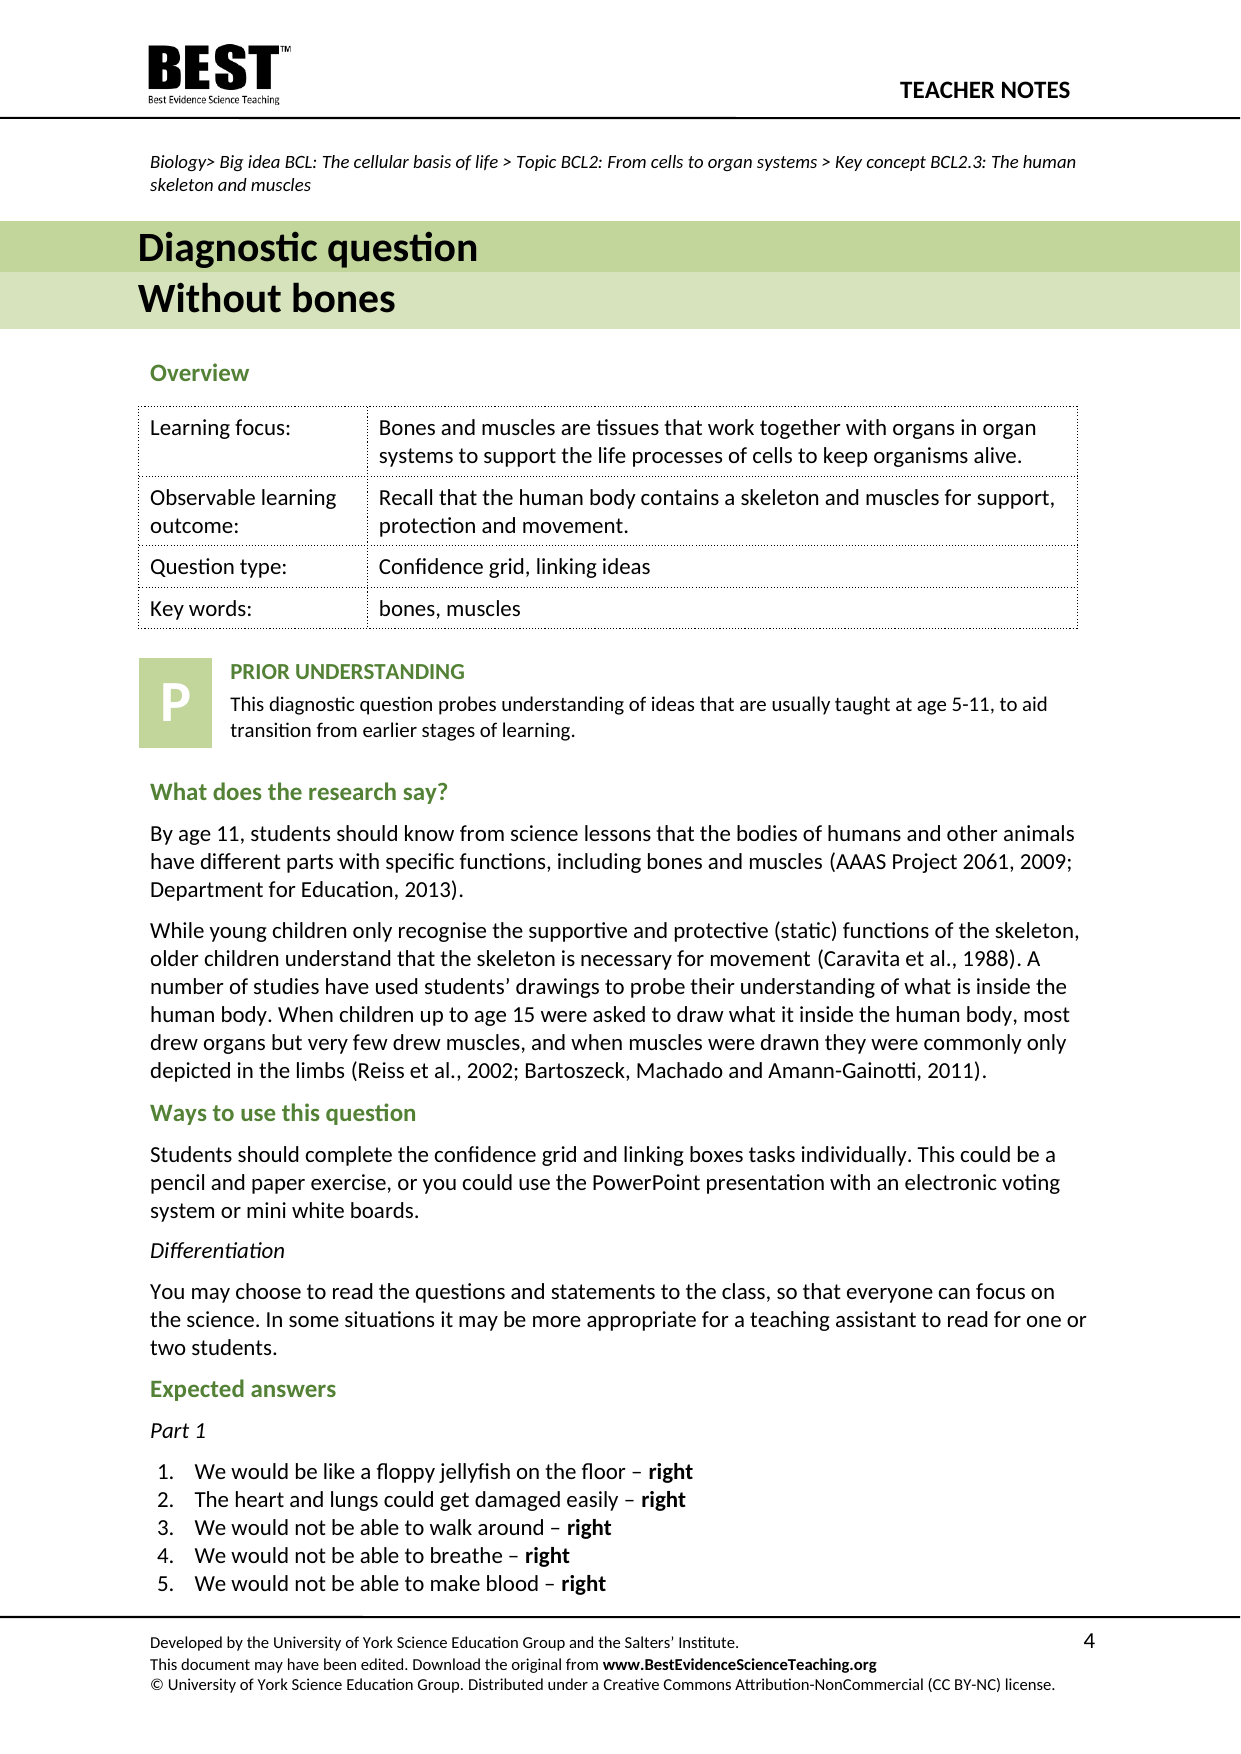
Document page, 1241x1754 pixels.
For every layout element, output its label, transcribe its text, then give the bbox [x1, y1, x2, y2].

text Part 1 [150, 1416, 1090, 1444]
text Expected answers [150, 1373, 1090, 1404]
text Students should complete the confidence grid and linking boxes tasks individually. This could be a pencil and paper exercise, or you could use the PowerPoint presentation with an electronic voting system or mini white boards. [150, 1140, 1090, 1224]
text While young children only recognise the supportive and protective (static) functions of the skeleton, older children understand that the skeleton is necessary for movement (Caravita et al., 1988). A number of studies have used students’ drawings to probe their understanding of what is inside the human body. When children up to age 15 were asked to draw what it inside the human body, most drew organs but very few drew muscles, and when muscles were drawn they were commonly only depicted in the limbs (Reiss et al., 2002; Bartoszeck, Machado and Amann-Gainotti, 2011). [150, 916, 1090, 1084]
list We would not be able to walk around – right [157, 1513, 1090, 1541]
table_header Learning focus: [139, 406, 367, 476]
list We would not be able to breathe – right [157, 1541, 1090, 1569]
table_header PRIOR UNDERSTANDING This diagnostic question probes understanding of ideas that are usually taught at age 5-11, to aid transition from earlier stages of learning. [213, 658, 1078, 748]
text You may choose to read the questions and statements to the class, so that everyone can focus on the science. In some situations it may be more appropriate for a teaching assistant to read for one or two students. [150, 1277, 1090, 1361]
text By age 11, students should know from science lessons that the bodies of humans and other animals have different parts with specific functions, including bones and muscles (AAAS Project 2061, 2009; Department for Education, 2013). [150, 819, 1090, 903]
text Differentiation [150, 1236, 1090, 1264]
picture [148, 44, 291, 105]
table_cell Key words: [139, 587, 367, 628]
list We would not be able to make blood – right [157, 1569, 1090, 1597]
text Biology> Big idea BCL: The cellular basis of life > Topic BCL2: From cells to organ systems > Key concept BCL2.3: The human skeleton and muscles [150, 150, 1090, 196]
table_header P [139, 658, 212, 748]
table_cell Without bones [0, 272, 1240, 329]
table_cell Question type: [139, 545, 367, 587]
table_header Diagnostic question [0, 221, 1240, 272]
table_header Bones and muscles are tissues that work together with organs in organ systems to support the life processes of cells to keep organisms alive. [368, 406, 1078, 476]
text Overview [150, 357, 1090, 387]
table_cell Observable learning outcome: [139, 476, 367, 545]
table_cell Recall that the human body contains a skeleton and muscles for support, protection and movement. [368, 476, 1078, 545]
list We would be like a floppy jellyfish on the floor – right [157, 1457, 1090, 1485]
table_cell bones, muscles [368, 587, 1078, 628]
table_cell Confidence grid, linking ideas [368, 545, 1078, 587]
text What does the research say? [150, 776, 1090, 807]
text Ways to use this question [150, 1097, 1090, 1127]
list The heart and lungs could get damaged easily – right [157, 1485, 1090, 1513]
